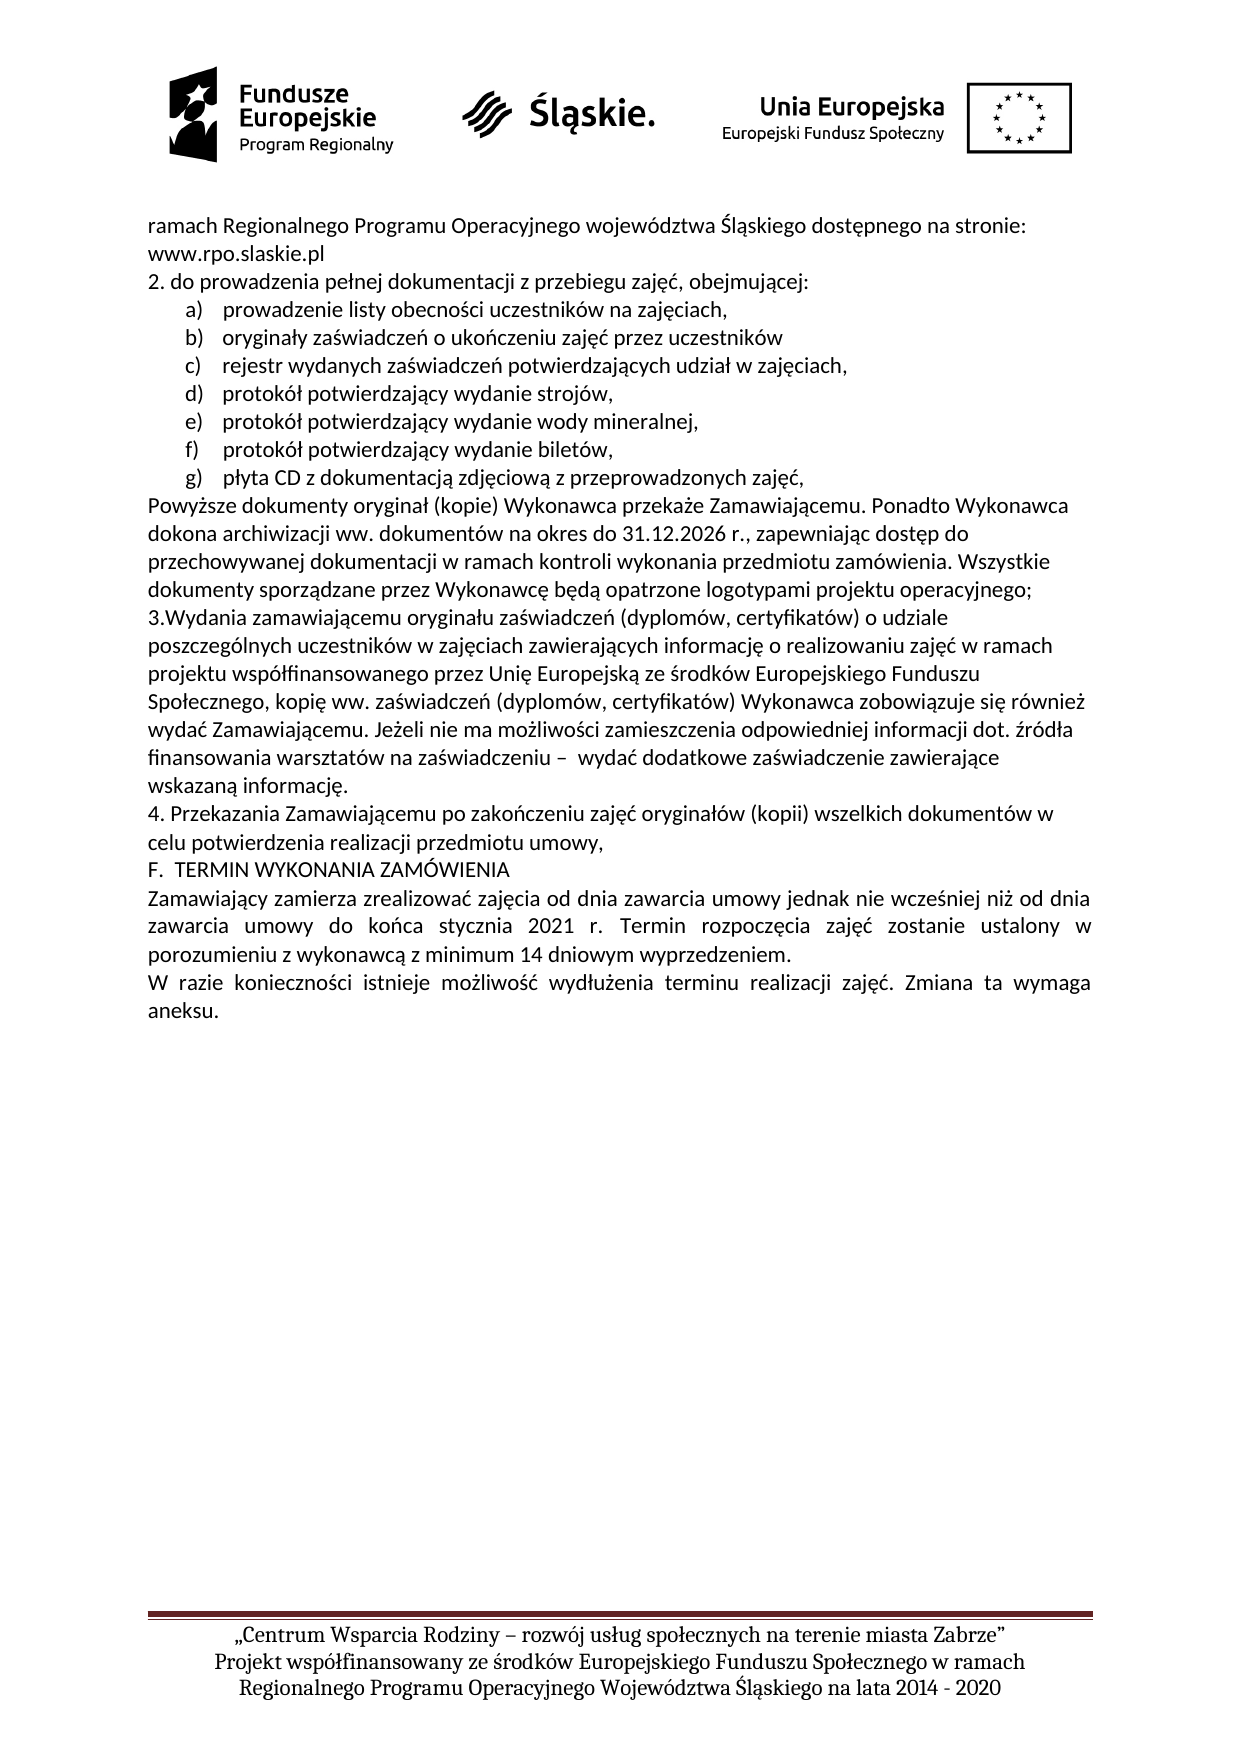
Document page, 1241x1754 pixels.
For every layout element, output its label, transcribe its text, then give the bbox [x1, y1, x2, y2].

text Zamawiający zamierza zrealizować zajęcia od dnia zawarcia umowy jednak nie wcześniej niż od dnia zawarcia umowy do końca stycznia 2021 r. Termin rozpoczęcia zajęć zostanie ustalony w porozumieniu z wykonawcą z minimum 14 dniowym wyprzedzeniem. [148, 884, 1093, 968]
text Powyższe dokumenty oryginał (kopie) Wykonawca przekaże Zamawiającemu. Ponadto Wykonawca dokona archiwizacji ww. dokumentów na okres do 31.12.2026 r., zapewniając dostęp do przechowywanej dokumentacji w ramach kontroli wykonania przedmiotu zamówienia. Wszystkie dokumenty sporządzane przez Wykonawcę będą opatrzone logotypami projektu operacyjnego; [148, 491, 1093, 603]
text F. TERMIN WYKONANIA ZAMÓWIENIA [148, 856, 1093, 884]
text W razie konieczności istnieje możliwość wydłużenia terminu realizacji zajęć. Zmiana ta wymaga aneksu. [148, 968, 1093, 1024]
text 3.Wydania zamawiającemu oryginału zaświadczeń (dyplomów, certyfikatów) o udziale poszczególnych uczestników w zajęciach zawierających informację o realizowaniu zajęć w ramach projektu współfinansowanego przez Unię Europejską ze środków Europejskiego Funduszu Społecznego, kopię ww. zaświadczeń (dyplomów, certyfikatów) Wykonawca zobowiązuje się również wydać Zamawiającemu. Jeżeli nie ma możliwości zamieszczenia odpowiedniej informacji dot. źródła finansowania warsztatów na zaświadczeniu – wydać dodatkowe zaświadczenie zawierające wskazaną informację. [148, 603, 1093, 799]
list płyta CD z dokumentacją zdjęciową z przeprowadzonych zajęć, [185, 463, 1093, 491]
picture [147, 44, 1094, 184]
list protokół potwierdzający wydanie biletów, [185, 435, 1093, 463]
list prowadzenie listy obecności uczestników na zajęciach, [185, 295, 1093, 323]
list protokół potwierdzający wydanie strojów, [185, 379, 1093, 407]
text 4. Przekazania Zamawiającemu po zakończeniu zajęć oryginałów (kopii) wszelkich dokumentów w celu potwierdzenia realizacji przedmiotu umowy, [148, 799, 1093, 856]
list rejestr wydanych zaświadczeń potwierdzających udział w zajęciach, [185, 351, 1093, 379]
list oryginały zaświadczeń o ukończeniu zajęć przez uczestników [185, 323, 1093, 351]
list protokół potwierdzający wydanie wody mineralnej, [185, 407, 1093, 435]
text 2. do prowadzenia pełnej dokumentacji z przebiegu zajęć, obejmującej: [148, 267, 1093, 295]
